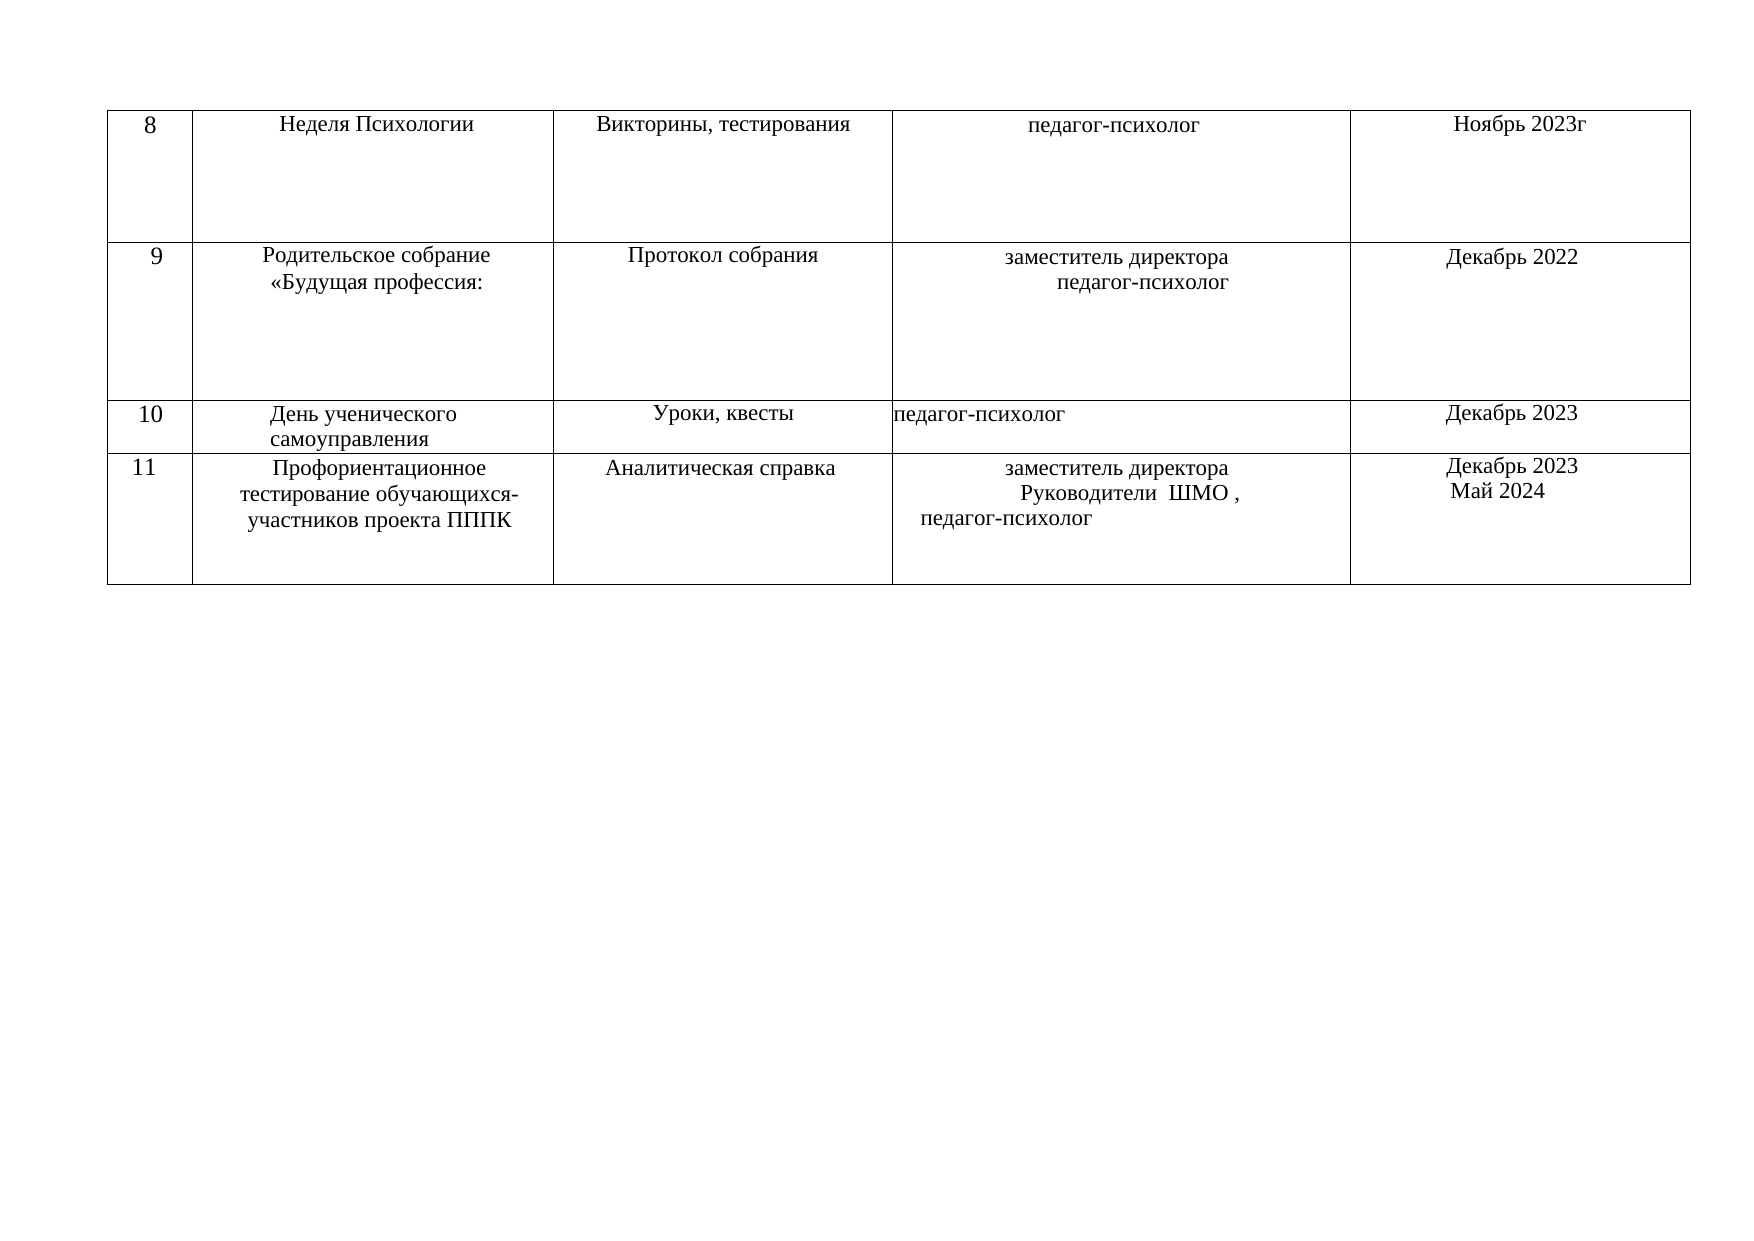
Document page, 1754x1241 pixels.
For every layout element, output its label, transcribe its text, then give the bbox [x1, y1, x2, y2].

table_cell Родительское собрание «Будущая профессия: [193, 243, 553, 400]
table_cell Декабрь 2023 Май 2024 [1351, 454, 1690, 584]
table_cell заместитель директора педагог-психолог [893, 243, 1350, 400]
table_cell Викторины, тестирования [554, 111, 892, 242]
table_cell Аналитическая справка [554, 454, 892, 584]
table_cell педагог-психолог [893, 111, 1350, 242]
table_cell 9 [108, 243, 192, 400]
table_cell Ноябрь 2023г [1351, 111, 1690, 242]
table_cell 10 [108, 401, 192, 453]
table_cell 11 [108, 454, 192, 584]
table_cell Декабрь 2023 [1351, 401, 1690, 453]
table_cell педагог-психолог [893, 401, 1350, 453]
table_cell Уроки, квесты [554, 401, 892, 453]
table_cell Профориентационное тестирование обучающихся- участников проекта ПППК [193, 454, 553, 584]
table_cell Неделя Психологии [193, 111, 553, 242]
table_cell Протокол собрания [554, 243, 892, 400]
table_cell Декабрь 2022 [1351, 243, 1690, 400]
table_cell заместитель директора Руководители ШМО , педагог-психолог [893, 454, 1350, 584]
table_cell День ученического самоуправления [193, 401, 553, 453]
table_cell 8 [108, 111, 192, 242]
